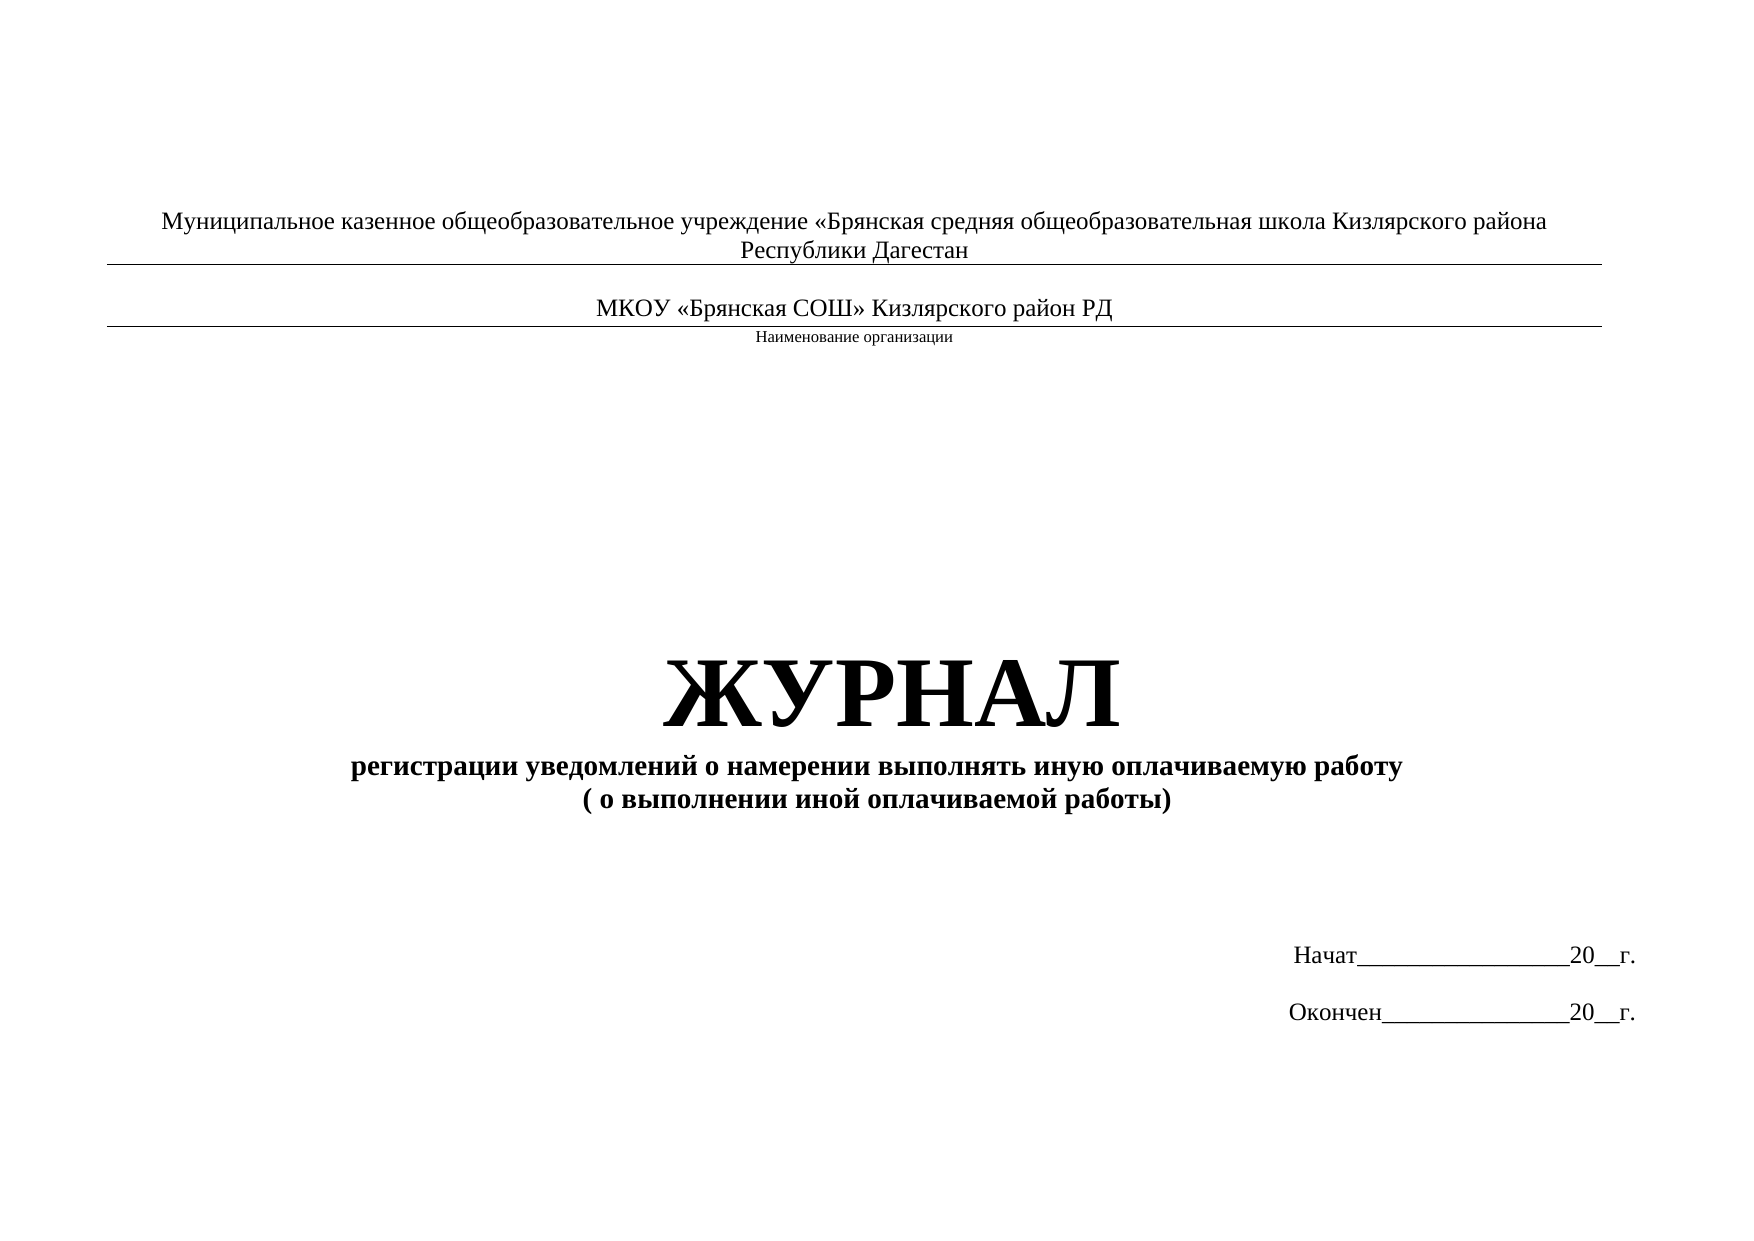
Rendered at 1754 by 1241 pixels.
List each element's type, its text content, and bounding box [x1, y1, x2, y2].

text Окончен_______________20__г. [118, 997, 1636, 1026]
table_header Муниципальное казенное общеобразовательное учреждение «Брянская средняя общеобразовательная школа Кизлярского района Республики Дагестан [107, 177, 1602, 263]
table_cell Наименование организации [107, 327, 1602, 346]
text Начат_________________20__г. [118, 940, 1636, 968]
text ЖУРНАЛ [118, 633, 1636, 748]
table_cell МКОУ «Брянская СОШ» Кизлярского район РД [107, 265, 1602, 326]
text ( о выполнении иной оплачиваемой работы) [118, 782, 1636, 815]
text регистрации уведомлений о намерении выполнять иную оплачиваемую работу [118, 748, 1636, 782]
